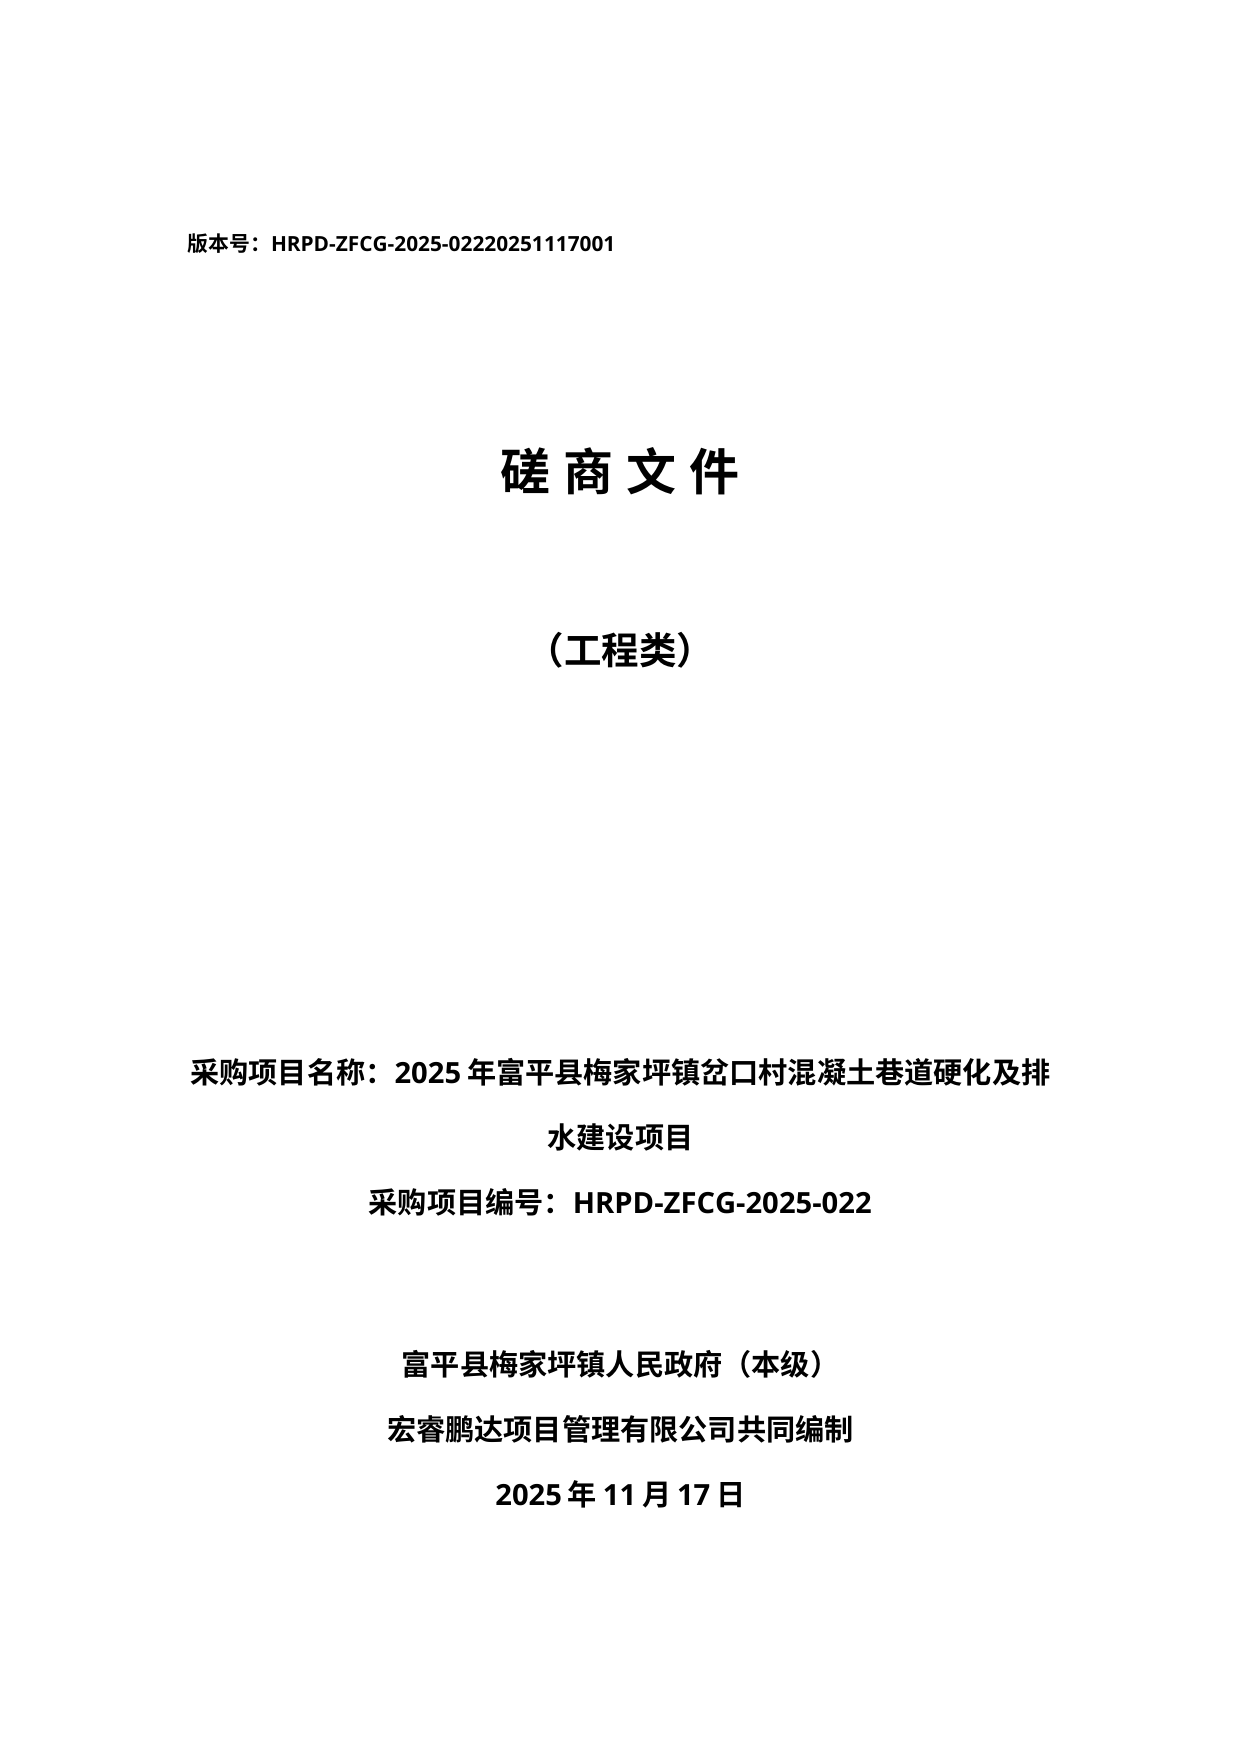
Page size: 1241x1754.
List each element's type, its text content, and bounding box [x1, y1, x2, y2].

text （工程类） [187, 617, 1053, 1039]
text 采购项目编号：HRPD-ZFCG-2025-022 [187, 1169, 1053, 1332]
text 磋 商 文 件 [187, 422, 1053, 617]
text 宏睿鹏达项目管理有限公司共同编制 [187, 1397, 1053, 1462]
text 2025年11月17日 [187, 1462, 1053, 1527]
text 富平县梅家坪镇人民政府（本级） [187, 1332, 1053, 1397]
text 版本号：HRPD-ZFCG-2025-02220251117001 [187, 227, 1053, 422]
text 采购项目名称：2025年富平县梅家坪镇岔口村混凝土巷道硬化及排水建设项目 [187, 1039, 1053, 1169]
